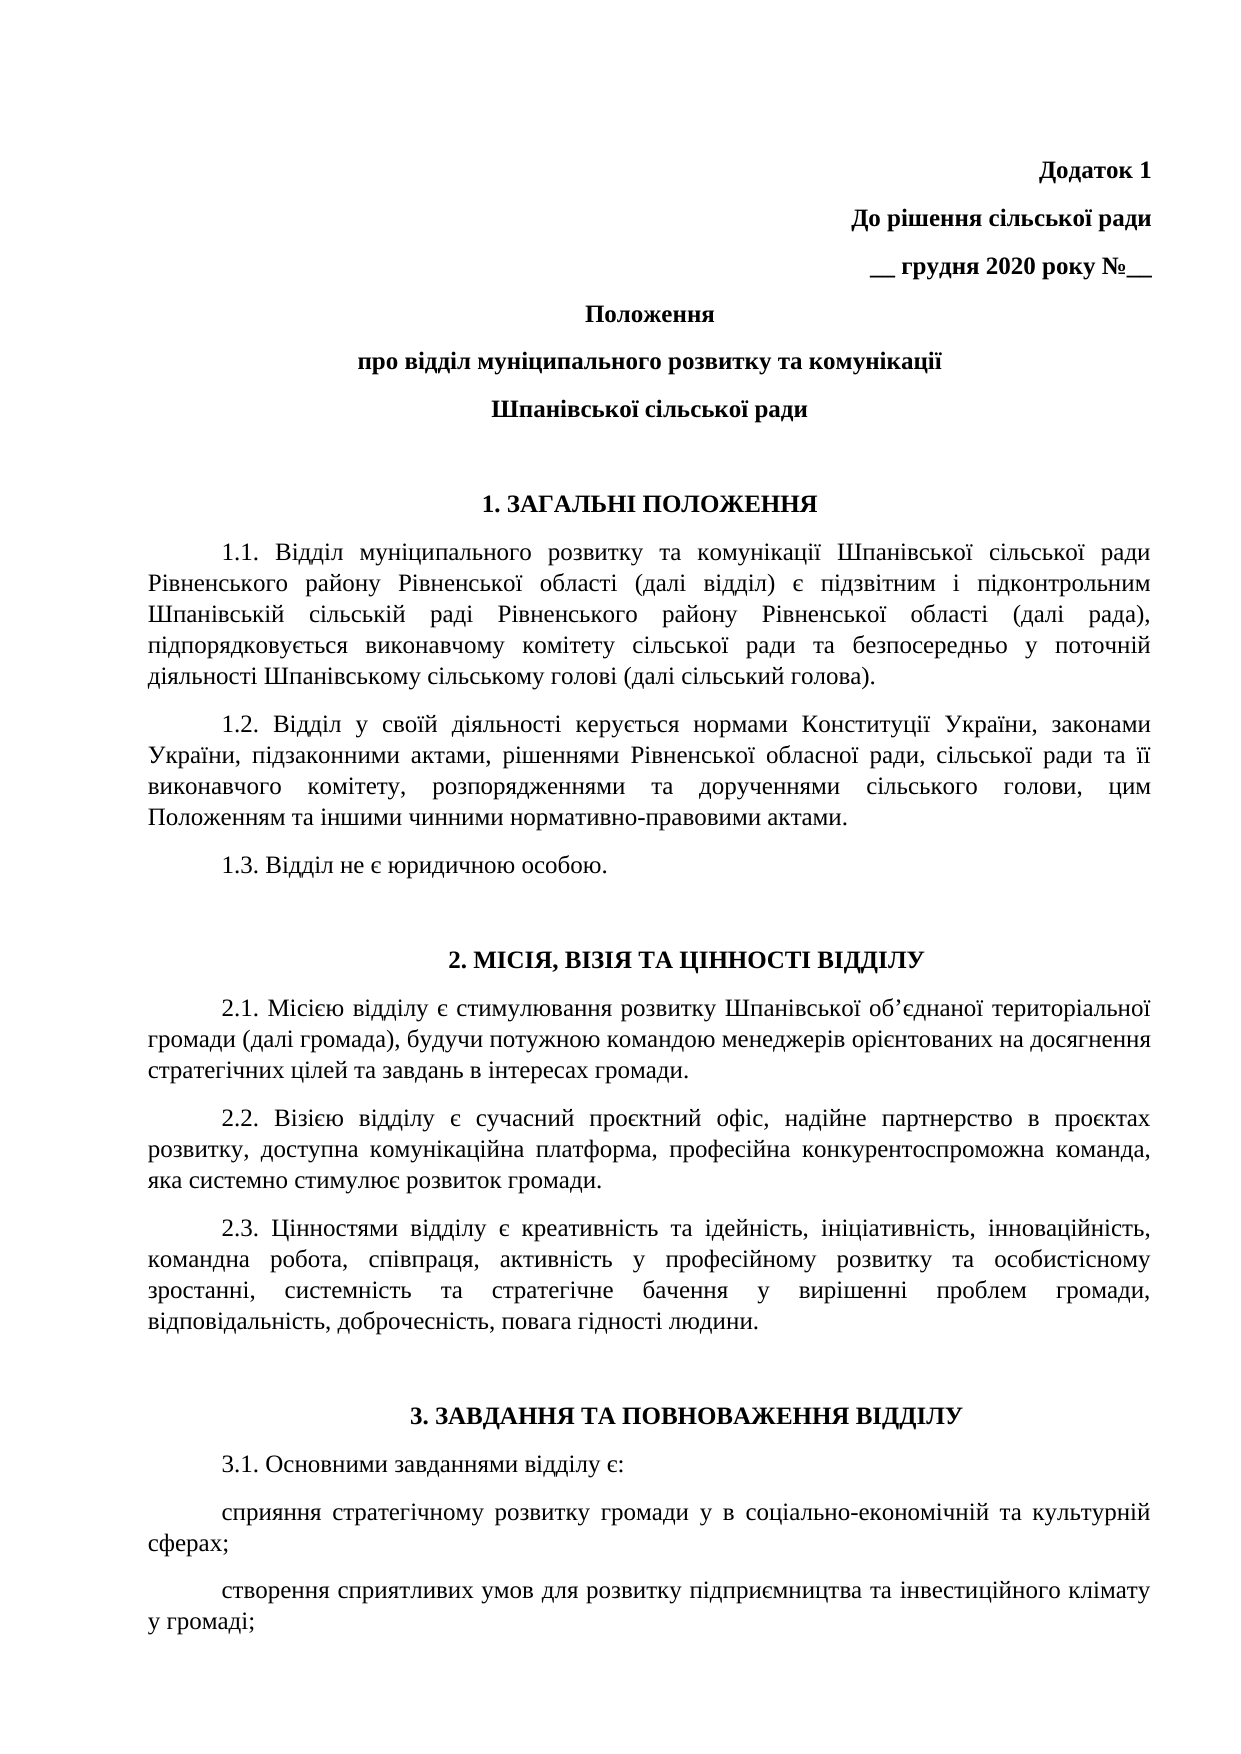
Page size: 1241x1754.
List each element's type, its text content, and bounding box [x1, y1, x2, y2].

text 2.3. Цінностями відділу є креативність та ідейність, ініціативність, інноваційність, командна робота, співпраця, активність у професійному розвитку та особистісному зростанні, системність та стратегічне бачення у вирішенні проблем громади, відповідальність, доброчесність, повага гідності людини. [148, 1213, 1152, 1334]
text 2. МІСІЯ, ВІЗІЯ ТА ЦІННОСТІ ВІДДІЛУ [148, 945, 1152, 974]
text про відділ муніципального розвитку та комунікації [148, 346, 1152, 375]
text 1.3. Відділ не є юридичною особою. [148, 850, 1152, 879]
text 1.2. Відділ у своїй діяльності керується нормами Конституції України, законами України, підзаконними актами, рішеннями Рівненської обласної ради, сільської ради та її виконавчого комітету, розпорядженнями та дорученнями сільського голови, цим Положенням та іншими чинними нормативно-правовими актами. [148, 709, 1152, 831]
text Положення [148, 299, 1152, 327]
text 2.2. Візією відділу є сучасний проєктний офіс, надійне партнерство в проєктах розвитку, доступна комунікаційна платформа, професійна конкурентоспроможна команда, яка системно стимулює розвиток громади. [148, 1103, 1152, 1194]
text 3. ЗАВДАННЯ ТА ПОВНОВАЖЕННЯ ВІДДІЛУ [148, 1401, 1152, 1430]
text 2.1. Місією відділу є стимулювання розвитку Шпанівської об’єднаної територіальної громади (далі громада), будучи потужною командою менеджерів орієнтованих на досягнення стратегічних цілей та завдань в інтересах громади. [148, 993, 1152, 1084]
text сприяння стратегічному розвитку громади у в соціально-економічній та культурній сферах; [148, 1497, 1152, 1556]
text Шпанівської сільської ради [148, 394, 1152, 423]
text Додаток 1 [148, 156, 1152, 184]
text До рішення сільської ради [148, 203, 1152, 232]
text створення сприятливих умов для розвитку підприємництва та інвестиційного клімату у громаді; [148, 1575, 1152, 1635]
text 1.1. Відділ муніципального розвитку та комунікації Шпанівської сільської ради Рівненського району Рівненської області (далі відділ) є підзвітним і підконтрольним Шпанівській сільській раді Рівненського району Рівненської області (далі рада), підпорядковується виконавчому комітету сільської ради та безпосередньо у поточній діяльності Шпанівському сільському голові (далі сільський голова). [148, 537, 1152, 690]
text 1. ЗАГАЛЬНІ ПОЛОЖЕННЯ [148, 489, 1152, 518]
text __ грудня 2020 року №__ [148, 251, 1152, 280]
text 3.1. Основними завданнями відділу є: [148, 1449, 1152, 1478]
